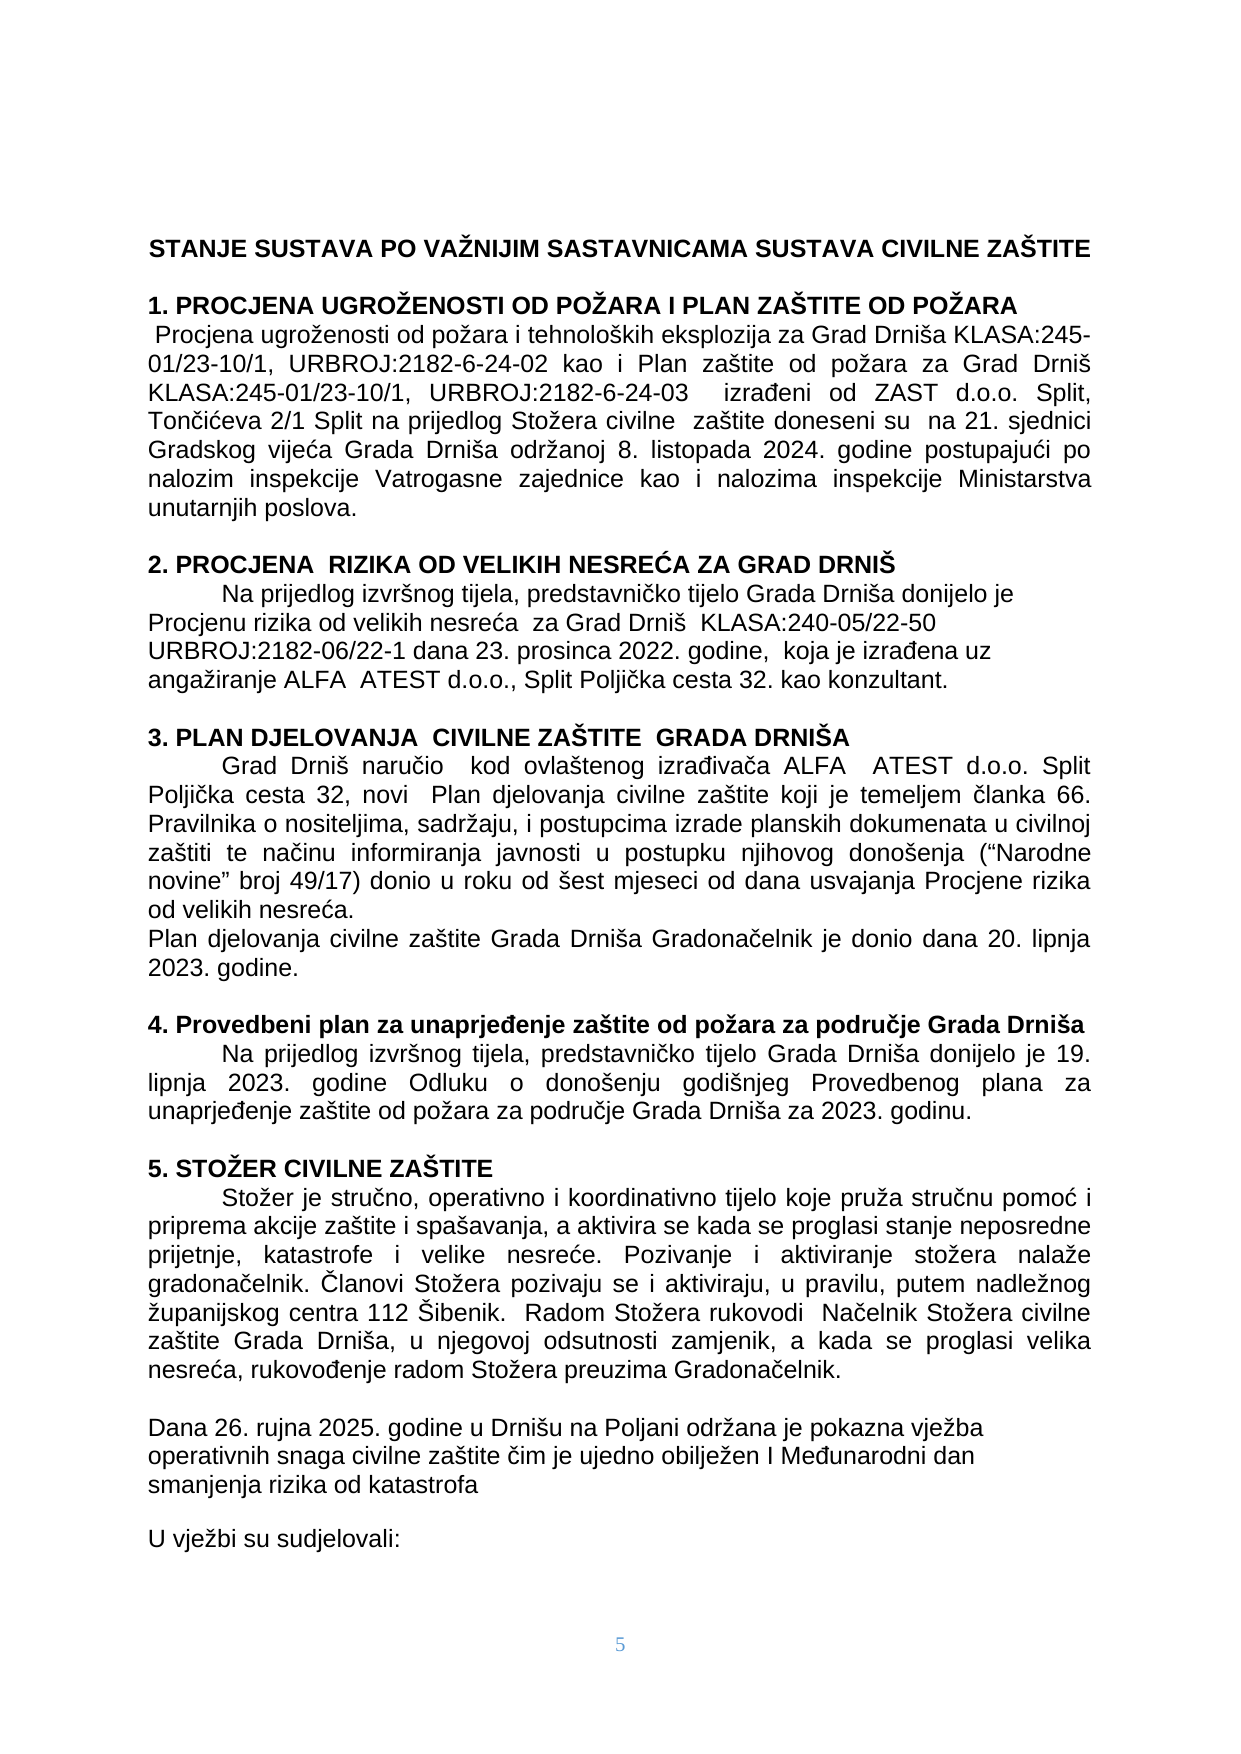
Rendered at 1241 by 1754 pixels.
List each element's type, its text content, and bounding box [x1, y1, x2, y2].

text Na prijedlog izvršnog tijela, predstavničko tijelo Grada Drniša donijelo je 19. lipnja 2023. godine Odluku o donošenju godišnjeg Provedbenog plana za unaprjeđenje zaštite od požara za područje Grada Drniša za 2023. godinu. [148, 1039, 1093, 1125]
text Na prijedlog izvršnog tijela, predstavničko tijelo Grada Drniša donijelo je Procjenu rizika od velikih nesreća za Grad Drniš KLASA:240-05/22-50 URBROJ:2182-06/22-1 dana 23. prosinca 2022. godine, koja je izrađena uz angažiranje ALFA ATEST d.o.o., Split Poljička cesta 32. kao konzultant. [148, 579, 1093, 694]
text 3. PLAN DJELOVANJA CIVILNE ZAŠTITE GRADA DRNIŠA [148, 723, 1093, 751]
text Procjena ugroženosti od požara i tehnoloških eksplozija za Grad Drniša KLASA:245-01/23-10/1, URBROJ:2182-6-24-02 kao i Plan zaštite od požara za Grad Drniš KLASA:245-01/23-10/1, URBROJ:2182-6-24-03 izrađeni od ZAST d.o.o. Split, Tončićeva 2/1 Split na prijedlog Stožera civilne zaštite doneseni su na 21. sjednici Gradskog vijeća Grada Drniša održanoj 8. listopada 2024. godine postupajući po nalozim inspekcije Vatrogasne zajednice kao i nalozima inspekcije Ministarstva unutarnjih poslova. [148, 320, 1093, 521]
text 2. PROCJENA RIZIKA OD VELIKIH NESREĆA ZA GRAD DRNIŠ [148, 550, 1093, 579]
text Stožer je stručno, operativno i koordinativno tijelo koje pruža stručnu pomoć i priprema akcije zaštite i spašavanja, a aktivira se kada se proglasi stanje neposredne prijetnje, katastrofe i velike nesreće. Pozivanje i aktiviranje stožera nalaže gradonačelnik. Članovi Stožera pozivaju se i aktiviraju, u pravilu, putem nadležnog županijskog centra 112 Šibenik. Radom Stožera rukovodi Načelnik Stožera civilne zaštite Grada Drniša, u njegovoj odsutnosti zamjenik, a kada se proglasi velika nesreća, rukovođenje radom Stožera preuzima Gradonačelnik. [148, 1183, 1093, 1384]
text 1. PROCJENA UGROŽENOSTI OD POŽARA I PLAN ZAŠTITE OD POŽARA [148, 291, 1093, 320]
text U vježbi su sudjelovali: [148, 1524, 1093, 1553]
text Grad Drniš naručio kod ovlaštenog izrađivača ALFA ATEST d.o.o. Split Poljička cesta 32, novi Plan djelovanja civilne zaštite koji je temeljem članka 66. Pravilnika o nositeljima, sadržaju, i postupcima izrade planskih dokumenata u civilnoj zaštiti te načinu informiranja javnosti u postupku njihovog donošenja (“Narodne novine” broj 49/17) donio u roku od šest mjeseci od dana usvajanja Procjene rizika od velikih nesreća. [148, 751, 1093, 924]
text 5. STOŽER CIVILNE ZAŠTITE [148, 1154, 1093, 1183]
text STANJE SUSTAVA PO VAŽNIJIM SASTAVNICAMA SUSTAVA CIVILNE ZAŠTITE [148, 234, 1093, 263]
text 4. Provedbeni plan za unaprjeđenje zaštite od požara za područje Grada Drniša [148, 1010, 1093, 1039]
text Dana 26. rujna 2025. godine u Drnišu na Poljani održana je pokazna vježba operativnih snaga civilne zaštite čim je ujedno obilježen I Međunarodni dan smanjenja rizika od katastrofa [148, 1413, 1093, 1499]
text Plan djelovanja civilne zaštite Grada Drniša Gradonačelnik je donio dana 20. lipnja 2023. godine. [148, 924, 1093, 981]
